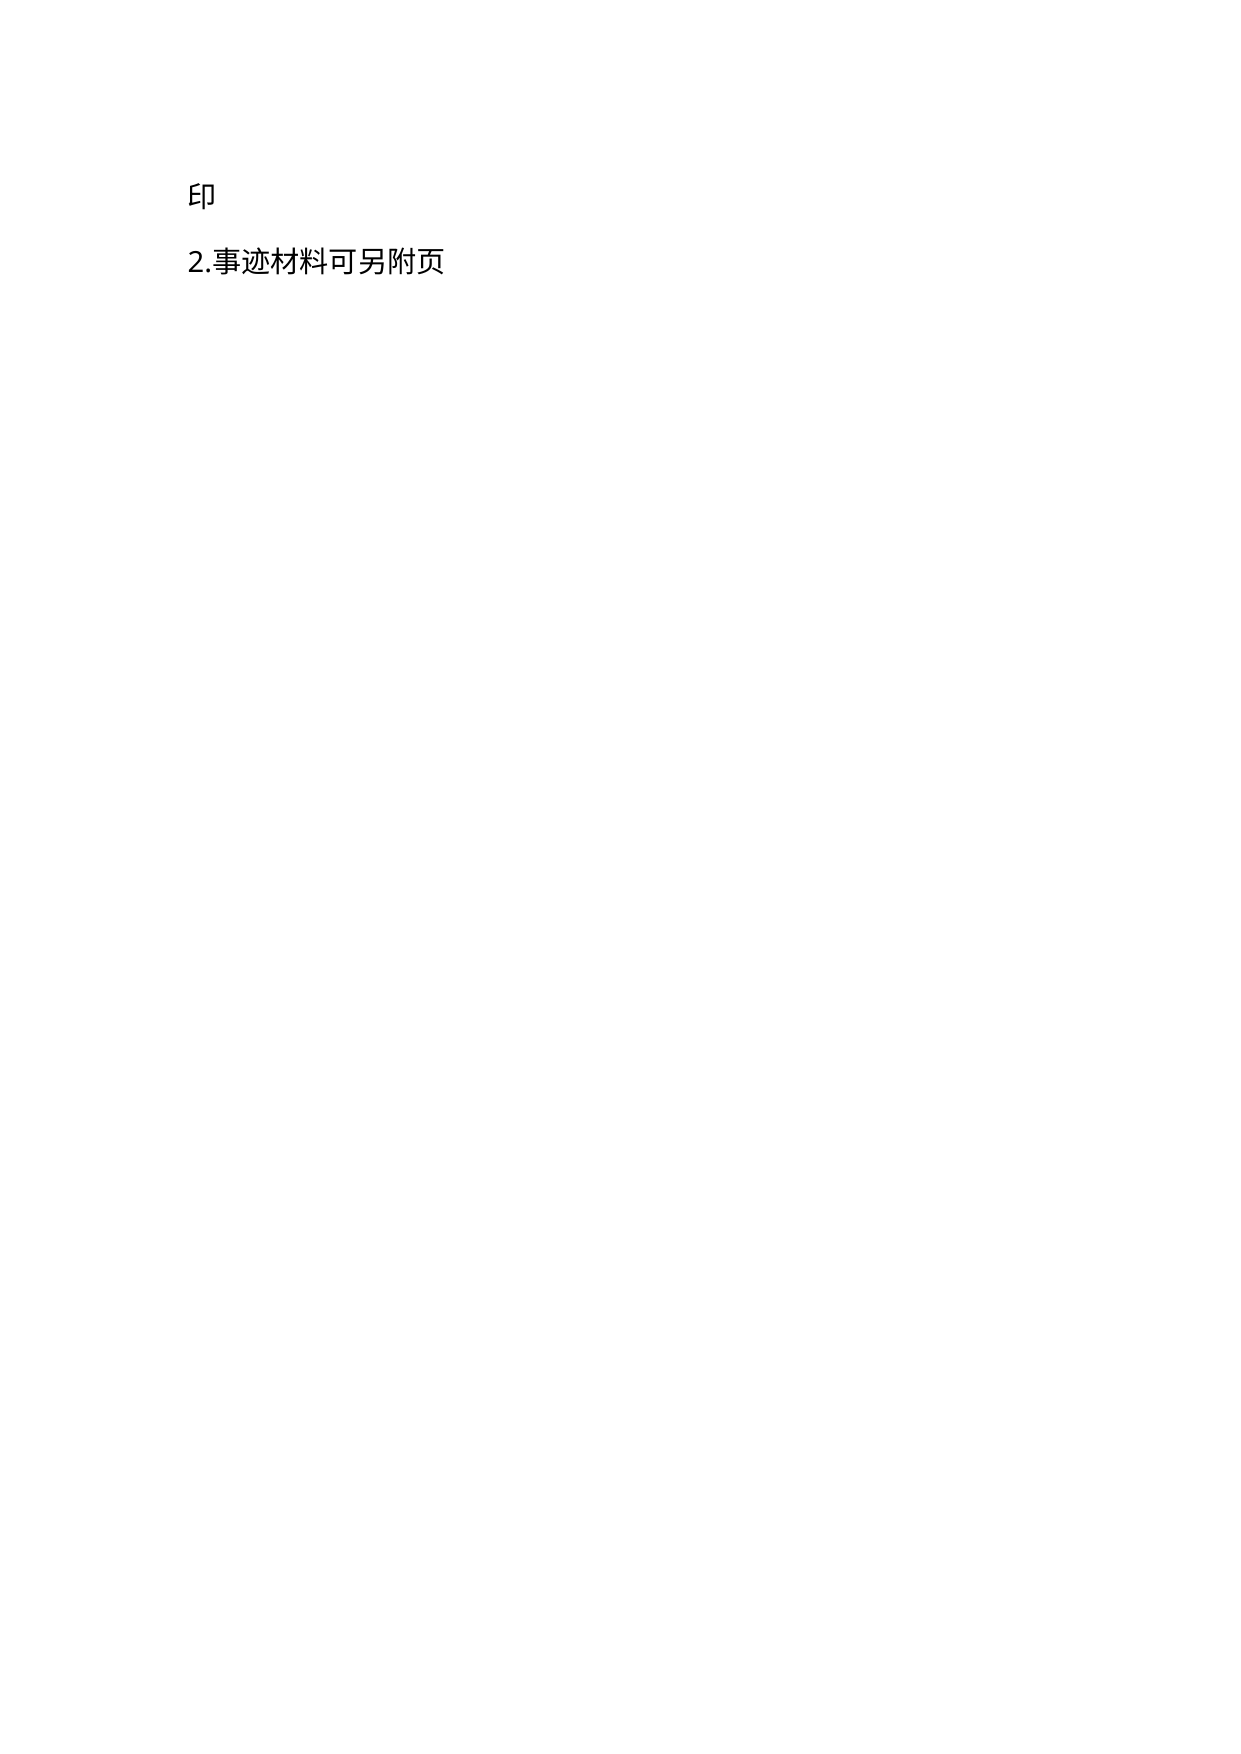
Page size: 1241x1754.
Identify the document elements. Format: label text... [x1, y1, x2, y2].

text 2.事迹材料可另附页 [187, 227, 1053, 292]
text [187, 162, 1053, 227]
